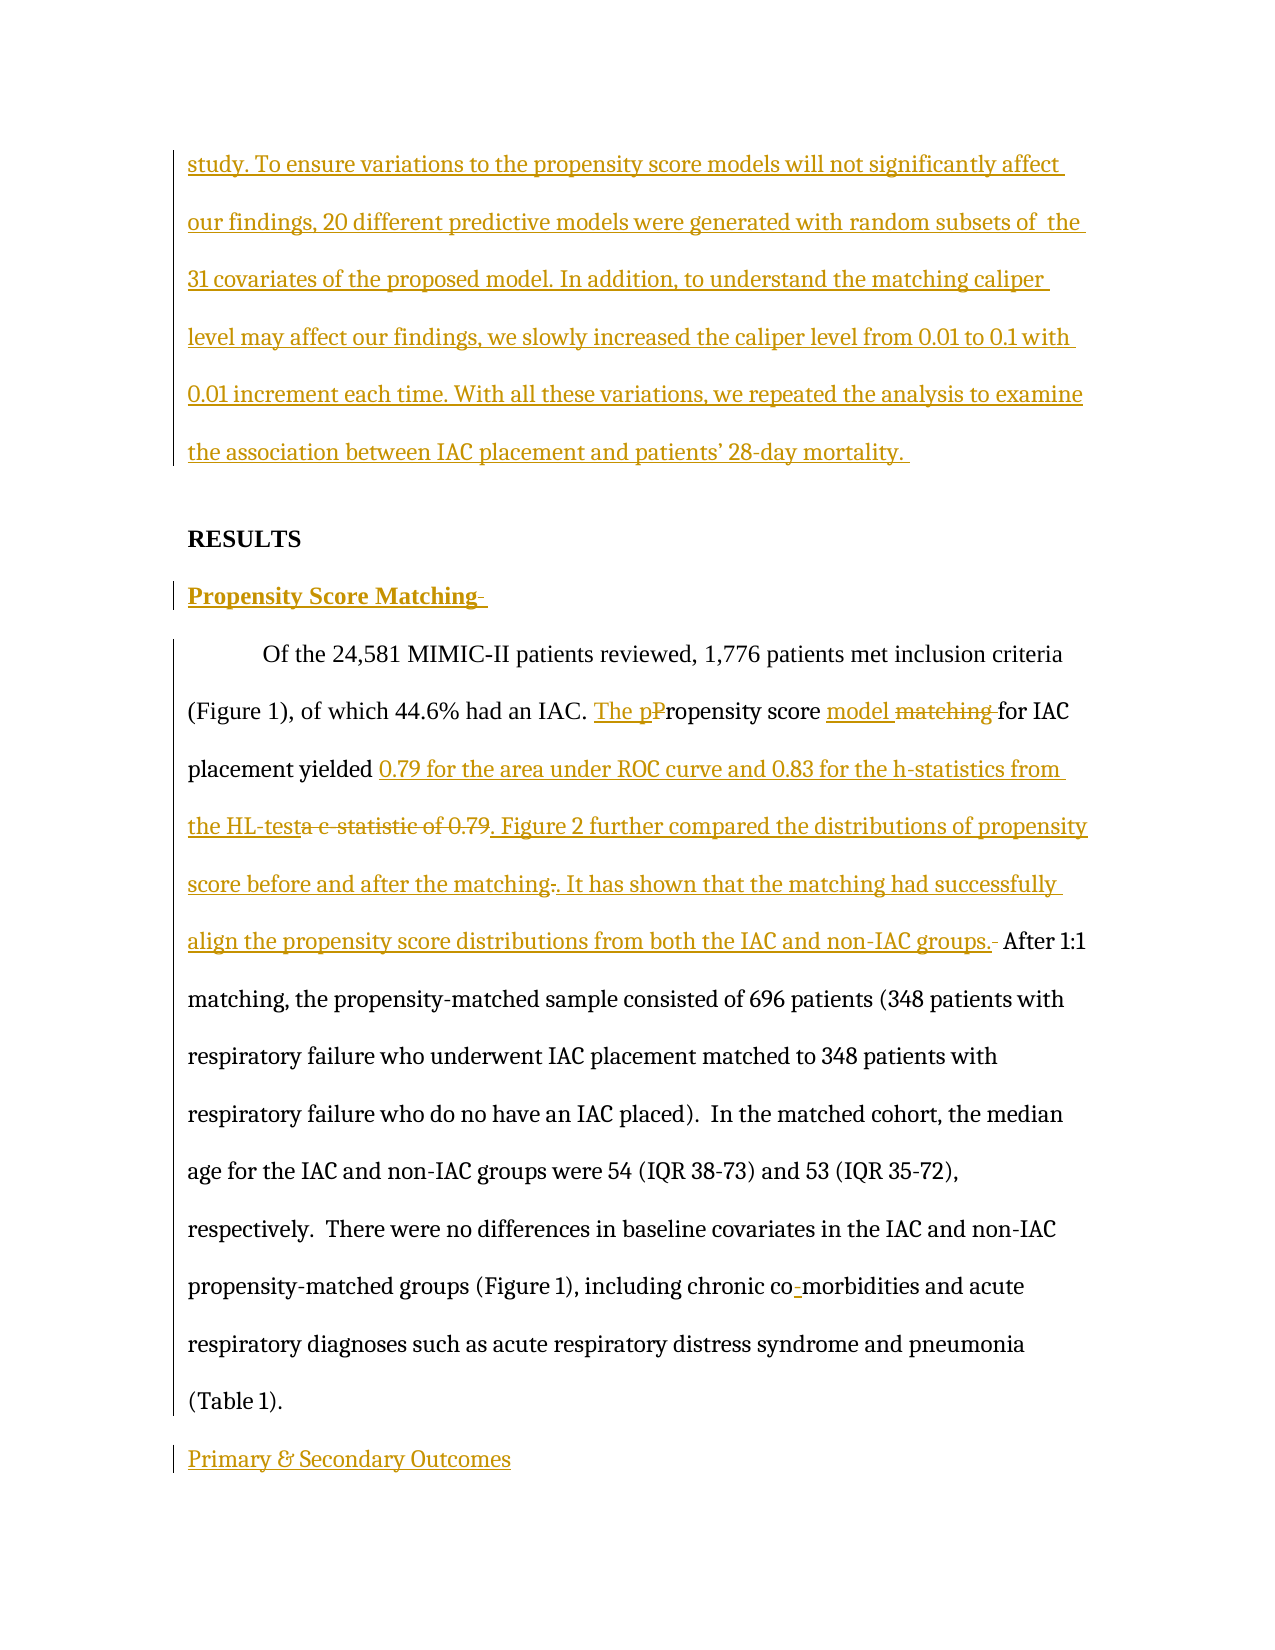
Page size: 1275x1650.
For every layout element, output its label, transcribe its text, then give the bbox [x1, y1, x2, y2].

list Of the 24,581 MIMIC-II patients reviewed, 1,776 patients met inclusion criteria (Figure 1), of which 44.6% had an IAC. ropensity score for IAC placement yielded After 1:1 matching, the propensity-matched sample consisted of 696 patients (348 patients with respiratory failure who underwent IAC placement matched to 348 patients with respiratory failure who do no have an IAC placed). In the matched cohort, the median age for the IAC and non-IAC groups were 54 (IQR 38-73) and 53 (IQR 35-72), respectively. There were no differences in baseline covariates in the IAC and non-IAC propensity-matched groups (Figure 1), including chronic comorbidities and acute respiratory diagnoses such as acute respiratory distress syndrome and pneumonia (Table 1). [187, 639, 1087, 1416]
text RESULTS [187, 524, 1087, 552]
